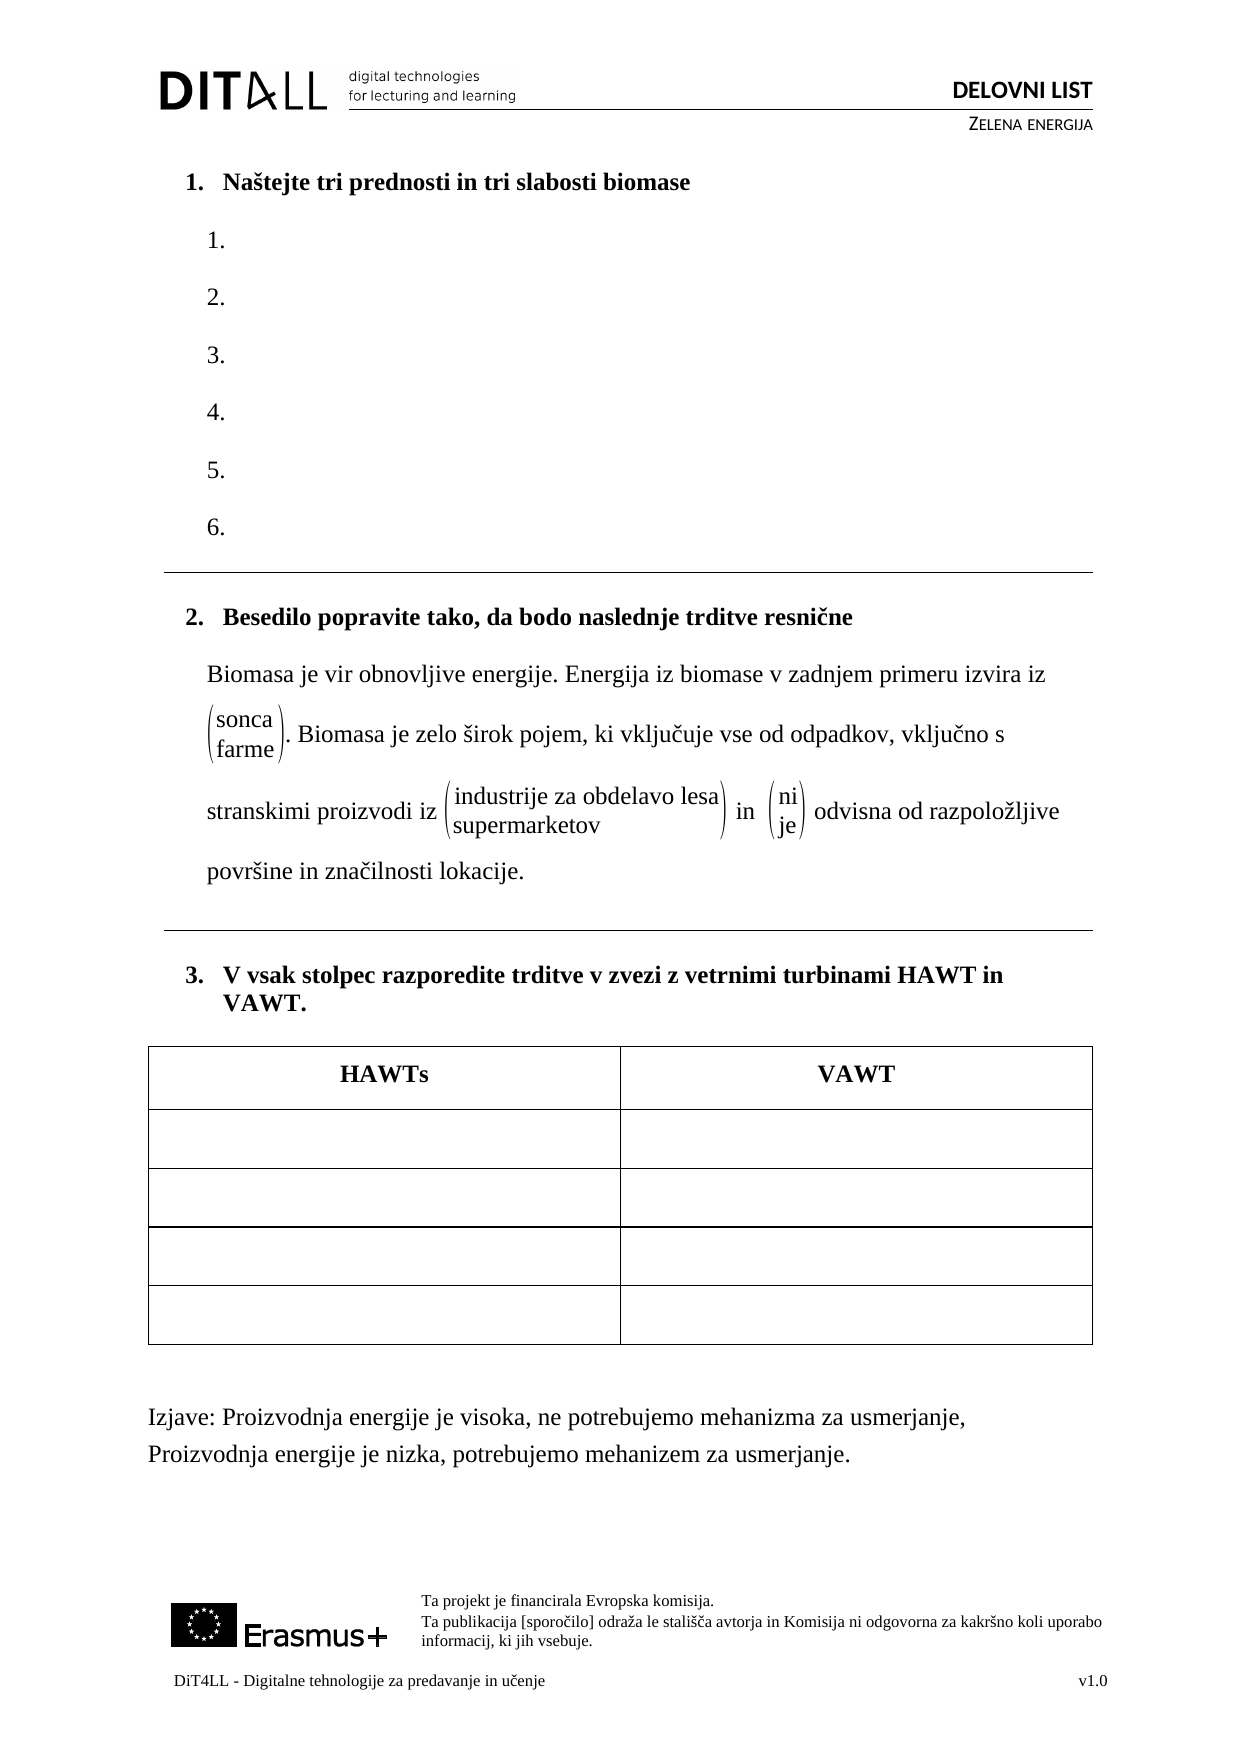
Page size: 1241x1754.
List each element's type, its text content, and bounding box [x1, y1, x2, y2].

text Biomasa je vir obnovljive energije. Energija iz biomase v zadnjem primeru izvira iz . Biomasa je zelo širok pojem, ki vključuje vse od odpadkov, vključno s stranskimi proizvodi iz in odvisna od razpoložljive površine in značilnosti lokacije. [207, 659, 1093, 885]
text 3. [207, 340, 1093, 369]
table_cell [149, 1286, 620, 1343]
text 6. [207, 512, 1093, 541]
table_cell [621, 1169, 1092, 1226]
table_cell [149, 1169, 620, 1226]
table_cell [149, 1110, 620, 1168]
table_cell [621, 1228, 1092, 1285]
text 1. [207, 225, 1093, 254]
picture [157, 67, 519, 112]
text Naštejte tri prednosti in tri slabosti biomase [185, 167, 1093, 196]
table_cell [621, 1286, 1092, 1343]
text 4. [207, 397, 1093, 426]
table_header HAWTs [149, 1047, 620, 1109]
text Izjave: Proizvodnja energije je visoka, ne potrebujemo mehanizma za usmerjanje, Proizvodnja energije je nizka, potrebujemo mehanizem za usmerjanje. [148, 1402, 1093, 1468]
text Besedilo popravite tako, da bodo naslednje trditve resnične [185, 602, 1093, 631]
text 5. [207, 455, 1093, 484]
table_header VAWT [621, 1047, 1092, 1109]
table_cell [149, 1228, 620, 1285]
table_cell [621, 1110, 1092, 1168]
text 2. [207, 282, 1093, 311]
text V vsak stolpec razporedite trditve v zvezi z vetrnimi turbinami HAWT in VAWT. [185, 960, 1093, 1017]
